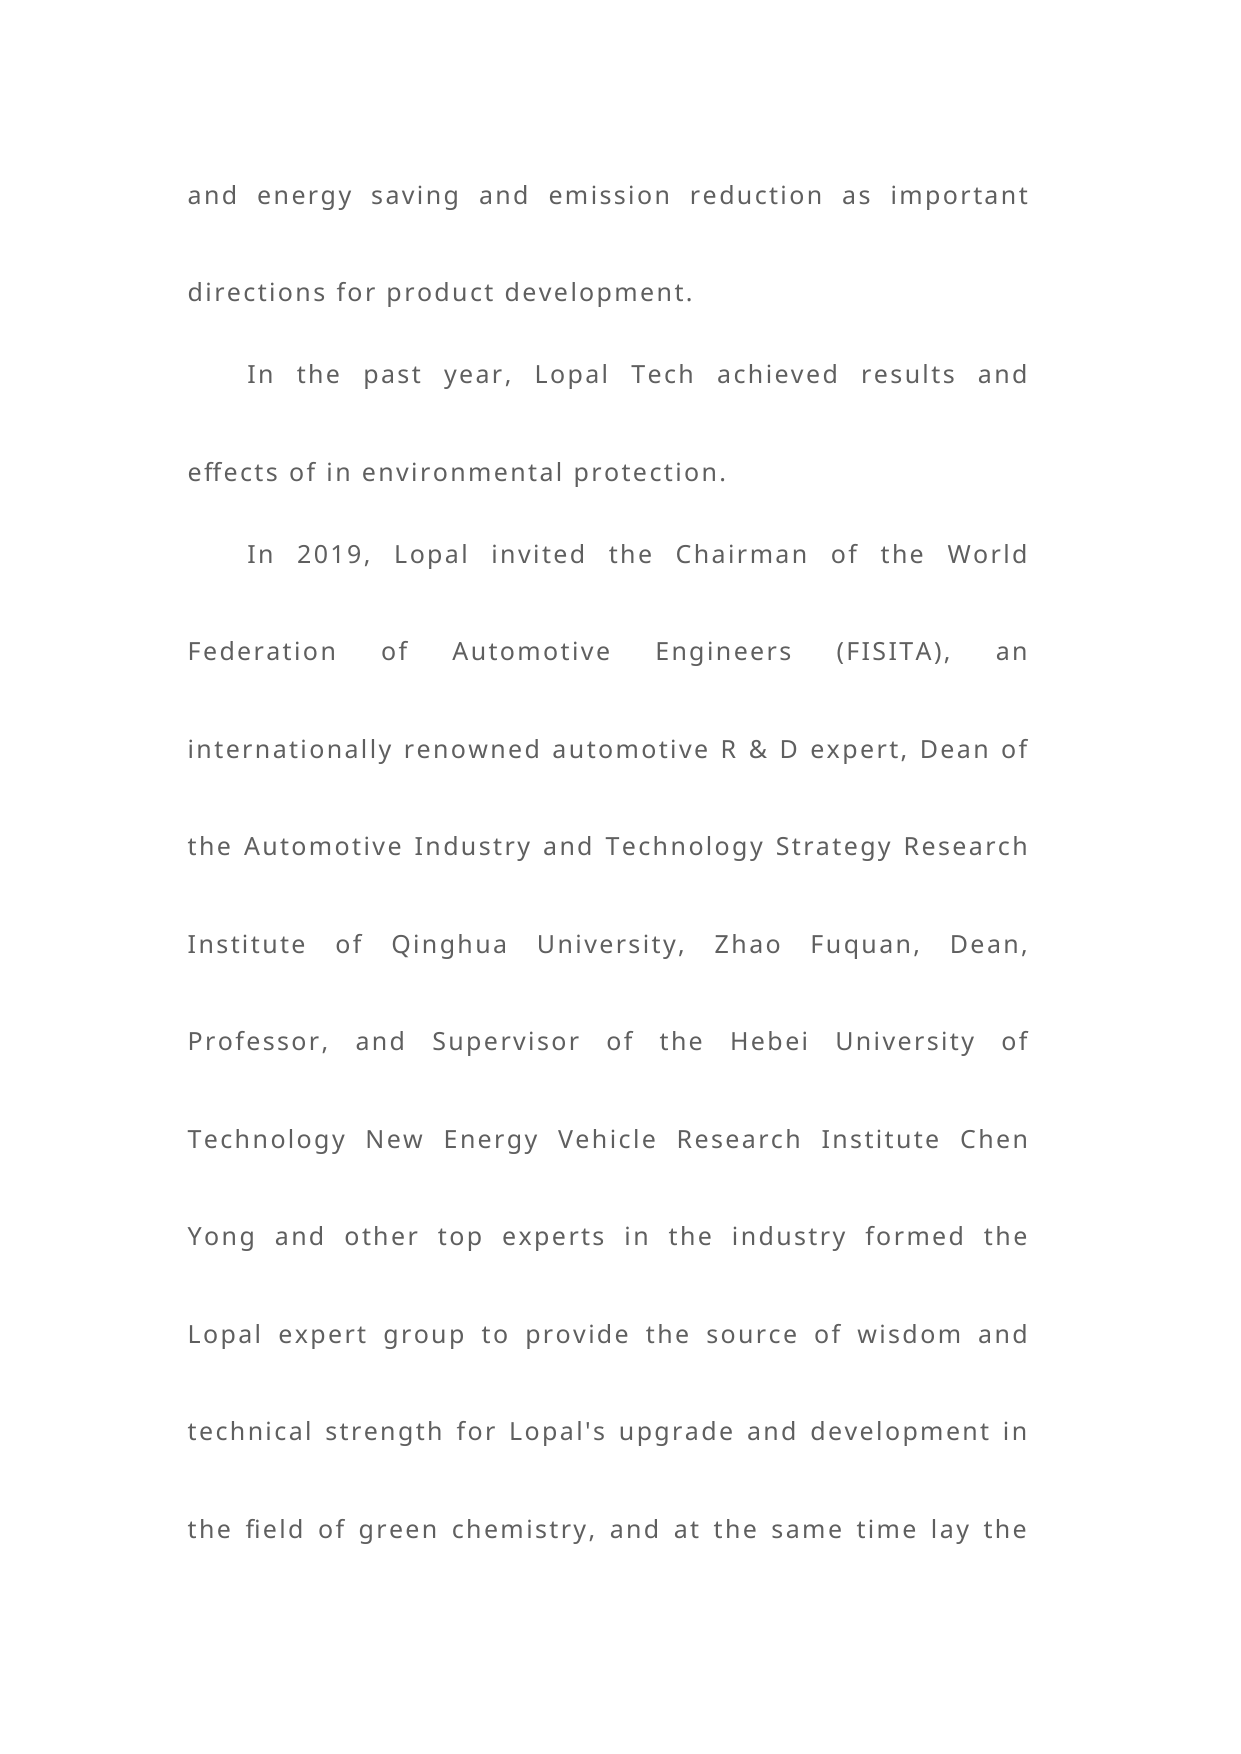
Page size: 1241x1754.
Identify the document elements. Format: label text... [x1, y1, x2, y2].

text In the past year, Lopal Tech achieved results and effects of in environmental protection. [187, 341, 1029, 504]
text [187, 162, 1029, 324]
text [187, 521, 1029, 1561]
